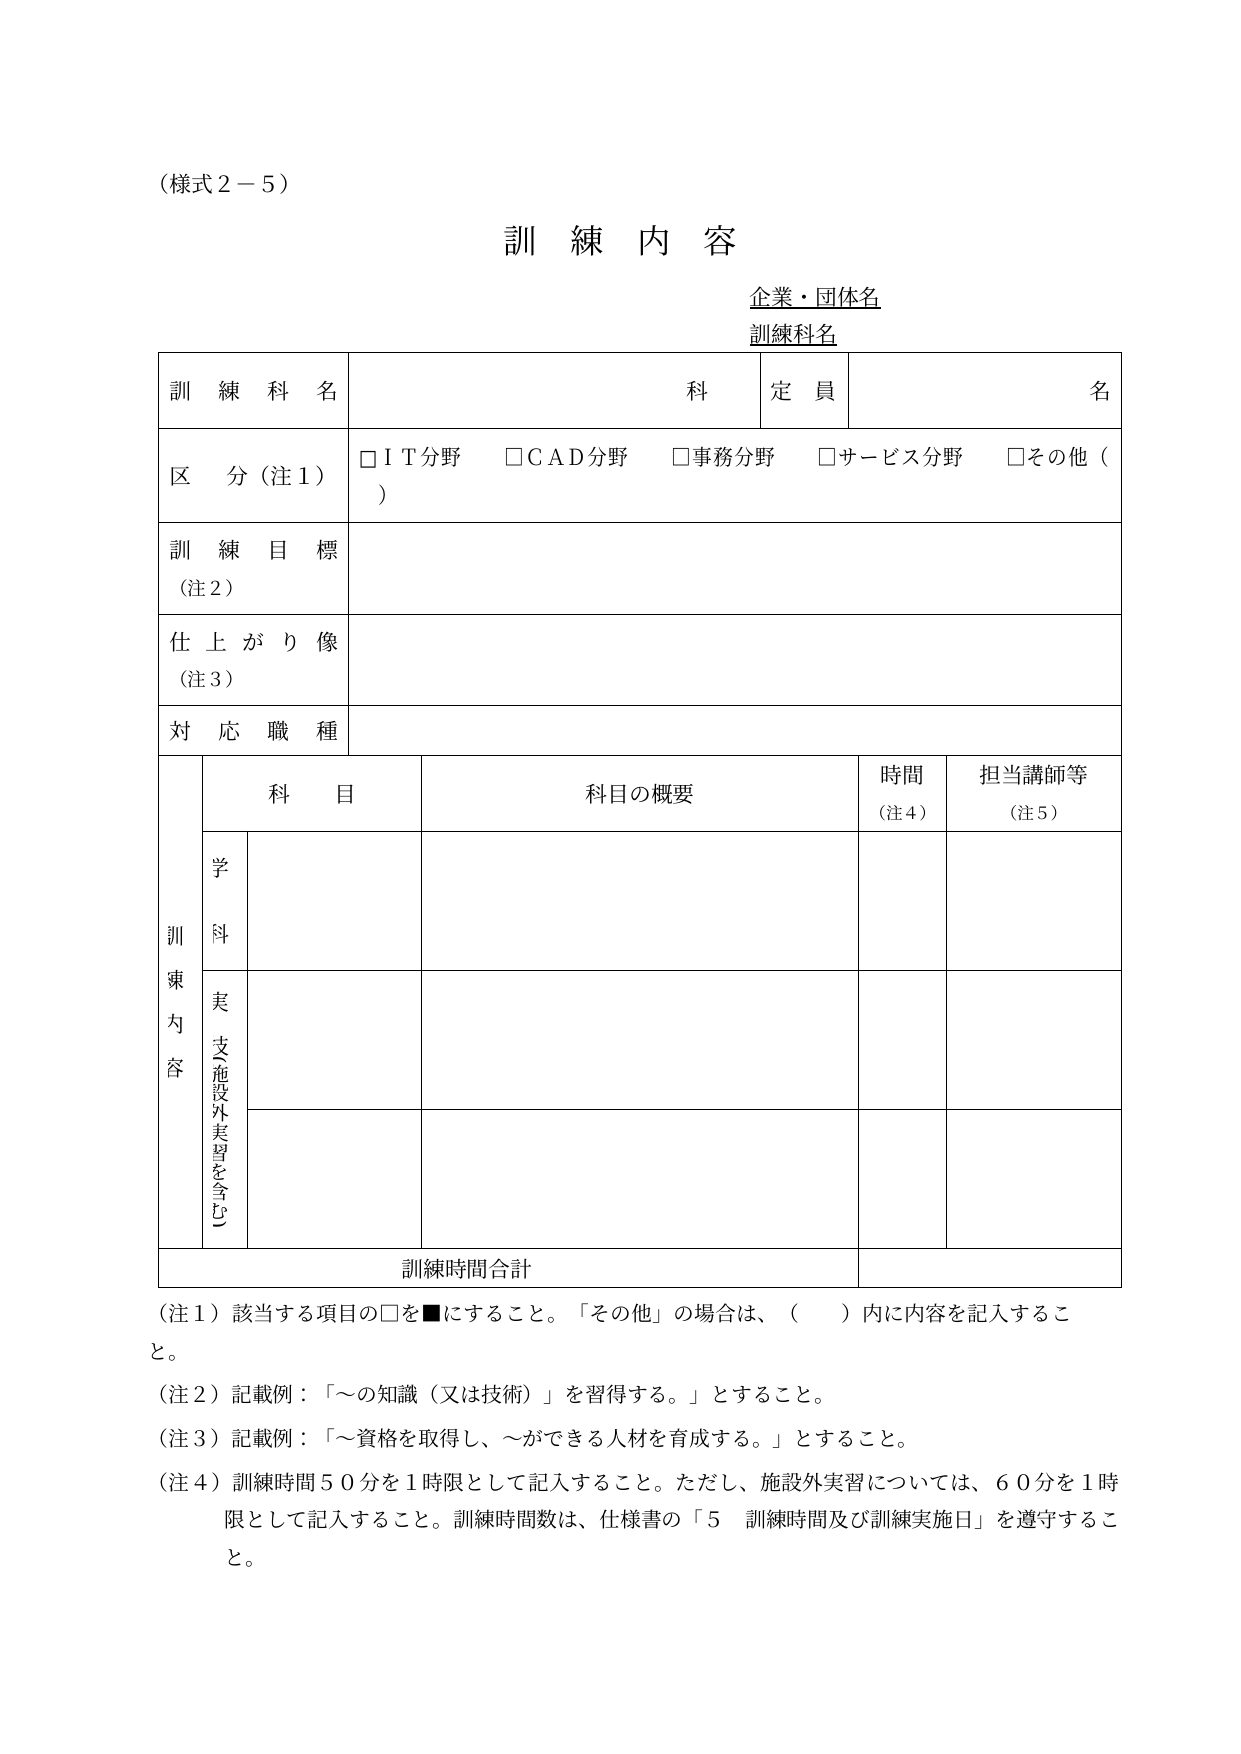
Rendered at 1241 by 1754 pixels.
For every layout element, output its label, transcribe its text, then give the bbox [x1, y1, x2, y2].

table_cell [859, 1110, 946, 1248]
table_cell [248, 832, 421, 969]
table_cell 訓 練 内 容 [159, 756, 202, 1248]
table_header 科 [349, 353, 760, 427]
table_cell [859, 971, 946, 1109]
table_cell [248, 1110, 421, 1248]
table_header 定 員 [761, 353, 848, 427]
table_header 名 [849, 353, 1121, 427]
text 企業・団体名 [749, 277, 1121, 314]
table_cell 仕上がり像 （注３） [159, 615, 348, 705]
table_cell 科目の概要 [422, 756, 858, 831]
text （様式２－５） [148, 164, 1092, 202]
table_cell 科 目 [203, 756, 421, 831]
table_cell [947, 832, 1121, 969]
text 訓 練 内 容 [384, 202, 856, 277]
table_cell 学 科 [203, 832, 247, 969]
text （注４）訓練時間５０分を１時限として記入すること。ただし、施設外実習については、６０分を１時限として記入すること。訓練時間数は、仕様書の「５ 訓練時間及び訓練実施日」を遵守すること。 [148, 1463, 1122, 1575]
table_cell [248, 971, 421, 1109]
table_cell [349, 706, 1121, 755]
table_cell 時間 （注４） [859, 756, 946, 831]
text （注３）記載例：「～資格を取得し、～ができる人材を育成する。」とすること。 [148, 1419, 1077, 1456]
text （注２）記載例：「～の知識（又は技術）」を習得する。」とすること。 [148, 1375, 1077, 1413]
table_cell [422, 971, 858, 1109]
table_cell 担当講師等 （注５） [947, 756, 1121, 831]
table_cell [422, 1110, 858, 1248]
table_cell [947, 1110, 1121, 1248]
table_cell 区 分（注１） [159, 429, 348, 522]
table_cell 対応職種 [159, 706, 348, 755]
table_cell [947, 971, 1121, 1109]
table_cell [859, 832, 946, 969]
table_cell 実 技(施設外実習を含む) [203, 971, 247, 1248]
table_cell 訓練目標 （注２） [159, 523, 348, 613]
table_header 訓練科名 [159, 353, 348, 427]
table_cell [349, 523, 1121, 613]
table_cell □ＩＴ分野 □ＣＡＤ分野 □事務分野 □サービス分野 □その他（ ） [349, 429, 1121, 522]
table_cell [349, 615, 1121, 705]
table_cell [422, 832, 858, 969]
table_cell 訓練時間合計 [159, 1249, 858, 1287]
table_cell [859, 1249, 1121, 1287]
text 訓練科名 [749, 314, 1121, 352]
text （注１）該当する項目の□を■にすること。「その他」の場合は、（ ）内に内容を記入すること。 [148, 1294, 1077, 1369]
